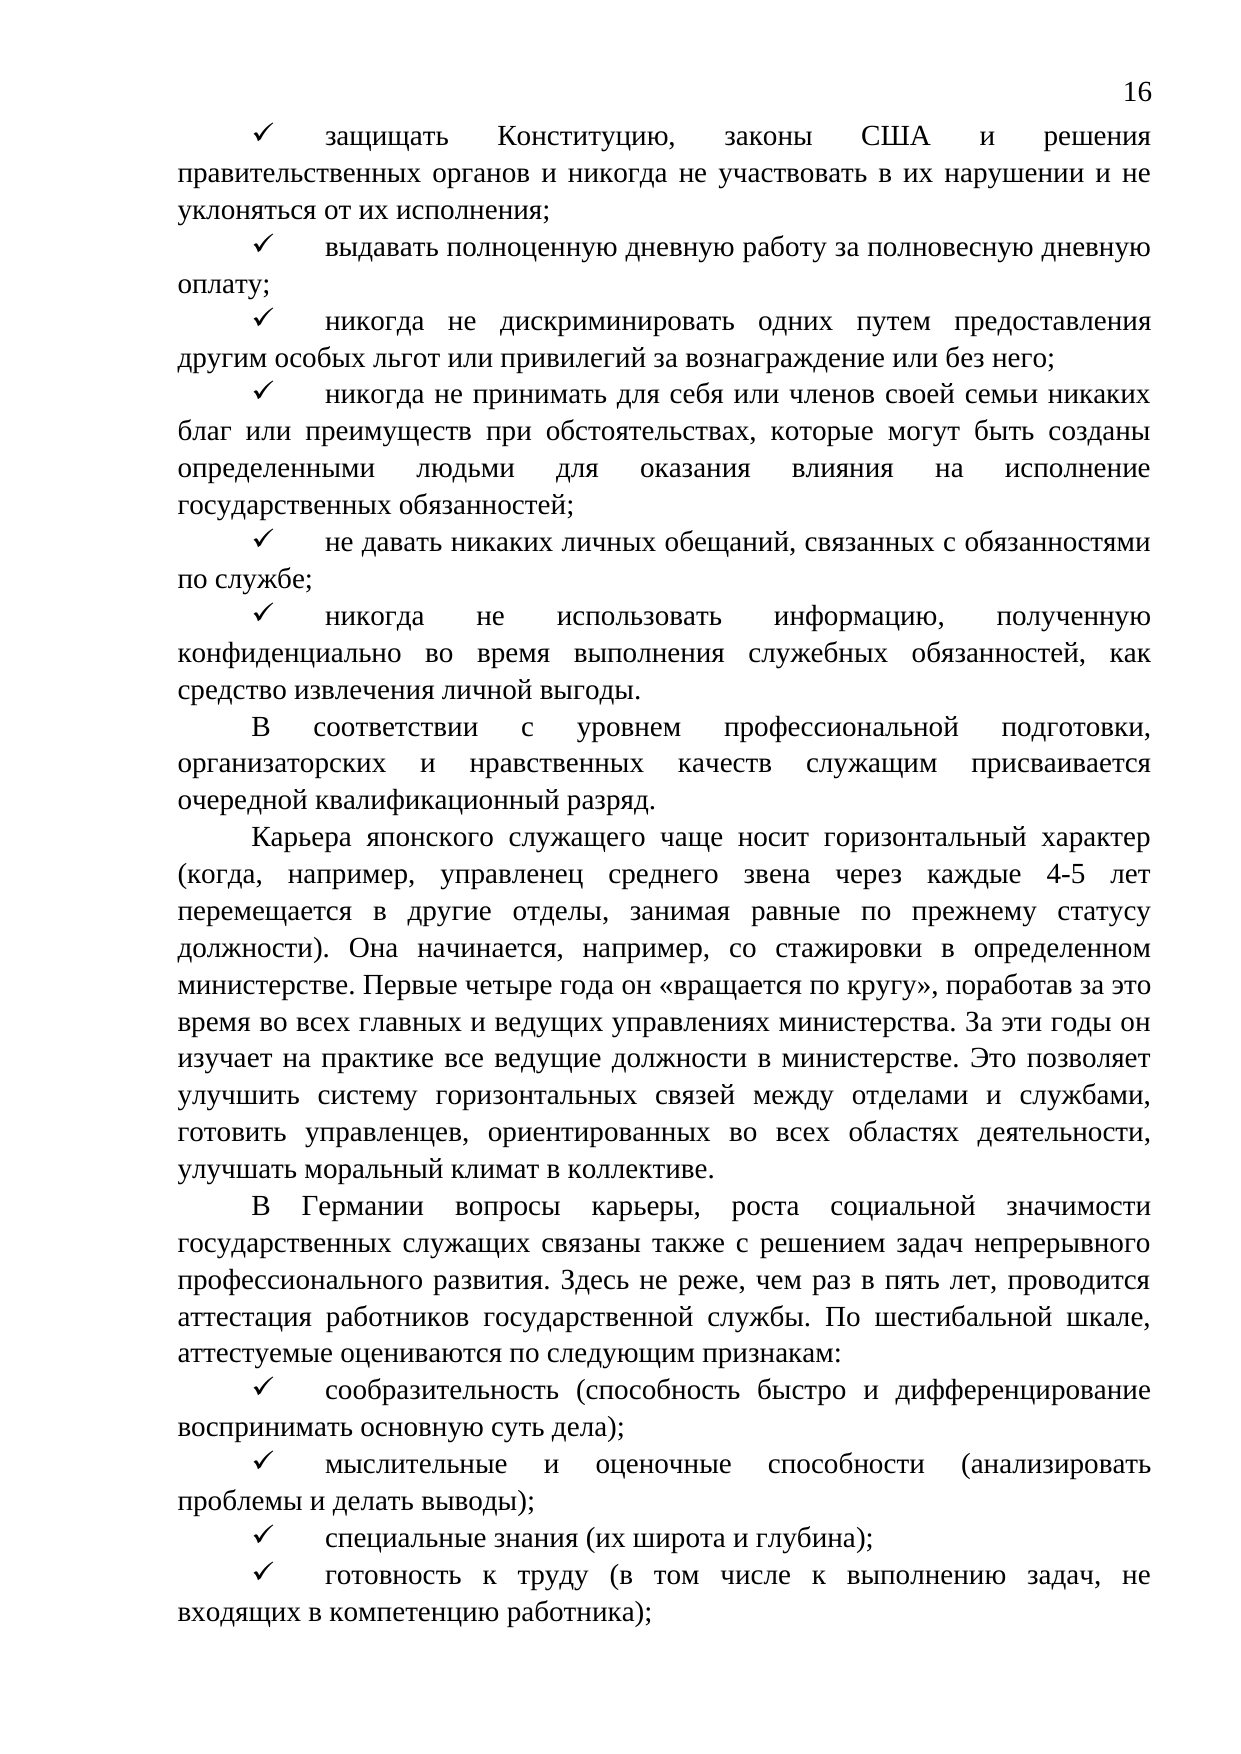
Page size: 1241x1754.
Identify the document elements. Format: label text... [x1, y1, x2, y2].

list никогда не дискриминировать одних путем предоставления другим особых льгот или привилегий за вознаграждение или без него; [177, 303, 1152, 373]
list специальные знания (их широта и глубина); [177, 1520, 1152, 1554]
list готовность к труду (в том числе к выполнению задач, не входящих в компетенцию работника); [177, 1557, 1152, 1628]
list не давать никаких личных обещаний, связанных с обязанностями по службе; [177, 524, 1152, 595]
list защищать Конституцию, законы США и решения правительственных органов и никогда не участвовать в их нарушении и не уклоняться от их исполнения; [177, 118, 1152, 226]
text Карьера японского служащего чаще носит горизонтальный характер (когда, например, управленец среднего звена через каждые 4-5 лет перемещается в другие отделы, занимая равные по прежнему статусу должности). Она начинается, например, со стажировки в определенном министерстве. Первые четыре года он «вращается по кругу», поработав за это время во всех главных и ведущих управлениях министерства. За эти годы он изучает на практике все ведущие должности в министерстве. Это позволяет улучшить систему горизонтальных связей между отделами и службами, готовить управленцев, ориентированных во всех областях деятельности, улучшать моральный климат в коллективе. [177, 819, 1152, 1185]
list выдавать полноценную дневную работу за полновесную дневную оплату; [177, 229, 1152, 299]
list никогда не использовать информацию, полученную конфиденциально во время выполнения служебных обязанностей, как средство извлечения личной выгоды. [177, 598, 1152, 705]
list никогда не принимать для себя или членов своей семьи никаких благ или преимуществ при обстоятельствах, которые могут быть созданы определенными людьми для оказания влияния на исполнение государственных обязанностей; [177, 377, 1152, 521]
list сообразительность (способность быстро и дифференцирование воспринимать основную суть дела); [177, 1372, 1152, 1443]
text В соответствии с уровнем профессиональной подготовки, организаторских и нравственных качеств служащим присваивается очередной квалификационный разряд. [177, 709, 1152, 816]
list мыслительные и оценочные способности (анализировать проблемы и делать выводы); [177, 1446, 1152, 1517]
text В Германии вопросы карьеры, роста социальной значимости государственных служащих связаны также с решением задач непрерывного профессионального развития. Здесь не реже, чем раз в пять лет, проводится аттестация работников государственной службы. По шестибальной шкале, аттестуемые оцениваются по следующим признакам: [177, 1188, 1152, 1369]
